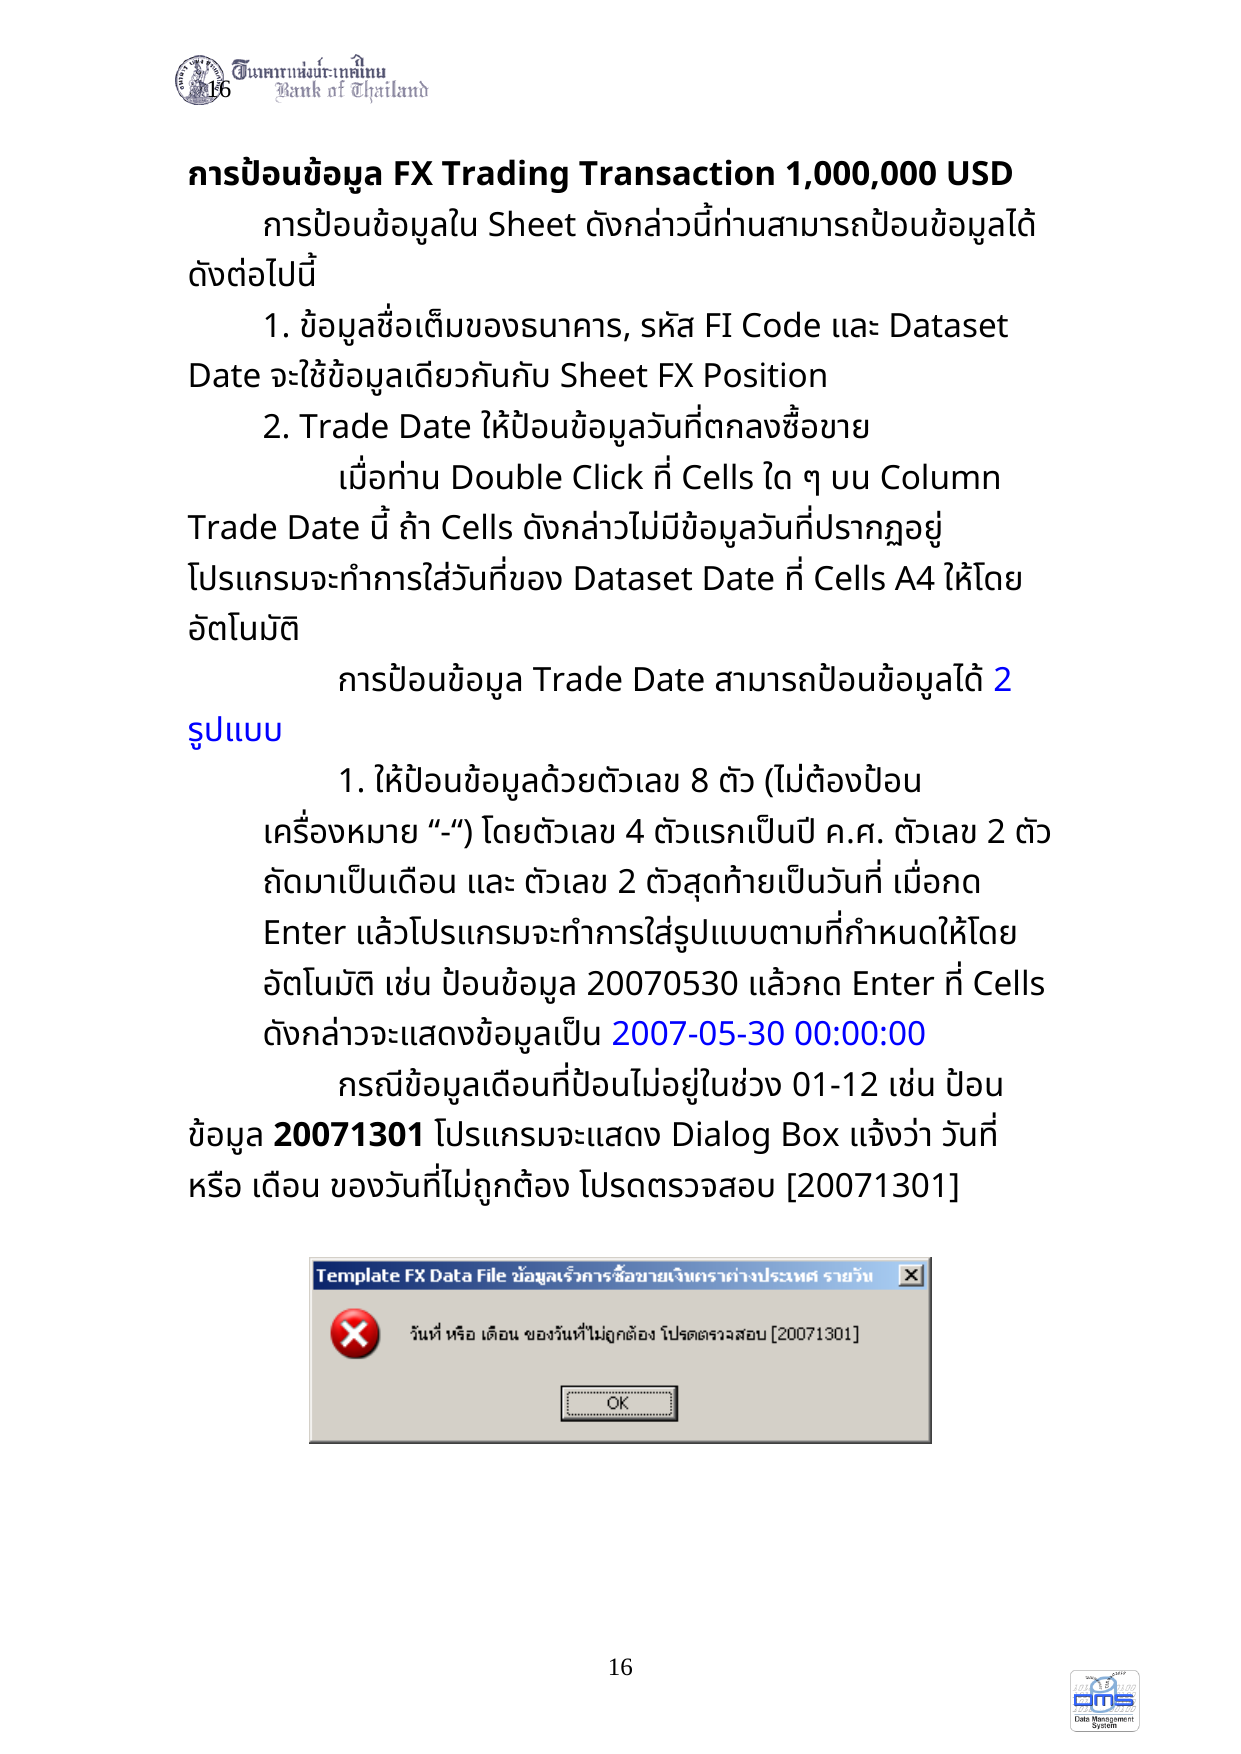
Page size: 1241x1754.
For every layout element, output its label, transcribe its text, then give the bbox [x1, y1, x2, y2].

text กรณีข้อมูลเดือนที่ป้อนไม่อยู่ในช่วง 01-12 เช่น ป้อนข้อมูล 20071301 โปรแกรมจะแสดง Dialog Box แจ้งว่า วันที่ หรือ เดือน ของวันที่ไม่ถูกต้อง โปรดตรวจสอบ [20071301] [187, 1061, 1053, 1212]
text การป้อนข้อมูลใน Sheet ดังกล่าวนี้ท่านสามารถป้อนข้อมูลได้ดังต่อไปนี้ [187, 201, 1053, 302]
picture [168, 49, 432, 113]
picture [309, 1257, 932, 1444]
text การป้อนข้อมูล FX Trading Transaction 1,000,000 USD [187, 150, 1053, 201]
text 1. ข้อมูลชื่อเต็มของธนาคาร, รหัส FI Code และ Dataset Date จะใช้ข้อมูลเดียวกันกับ Sheet FX Position [187, 302, 1053, 403]
text 1. ให้ป้อนข้อมูลด้วยตัวเลข 8 ตัว (ไม่ต้องป้อนเครื่องหมาย “-“) โดยตัวเลข 4 ตัวแรกเป็นปี ค.ศ. ตัวเลข 2 ตัวถัดมาเป็นเดือน และ ตัวเลข 2 ตัวสุดท้ายเป็นวันที่ เมื่อกด Enter แล้วโปรแกรมจะทำการใส่รูปแบบตามที่กำหนดให้โดยอัตโนมัติ เช่น ป้อนข้อมูล 20070530 แล้วกด Enter ที่ Cells ดังกล่าวจะแสดงข้อมูลเป็น 2007-05-30 00:00:00 [262, 757, 1053, 1061]
picture [1068, 1668, 1144, 1737]
text 2. Trade Date ให้ป้อนข้อมูลวันที่ตกลงซื้อขาย [187, 403, 1053, 453]
text เมื่อท่าน Double Click ที่ Cells ใด ๆ บน Column Trade Date นี้ ถ้า Cells ดังกล่าวไม่มีข้อมูลวันที่ปรากฏอยู่ โปรแกรมจะทำการใส่วันที่ของ Dataset Date ที่ Cells A4 ให้โดยอัตโนมัติ [187, 453, 1053, 656]
text การป้อนข้อมูล Trade Date สามารถป้อนข้อมูลได้ 2 รูปแบบ [187, 656, 1053, 757]
